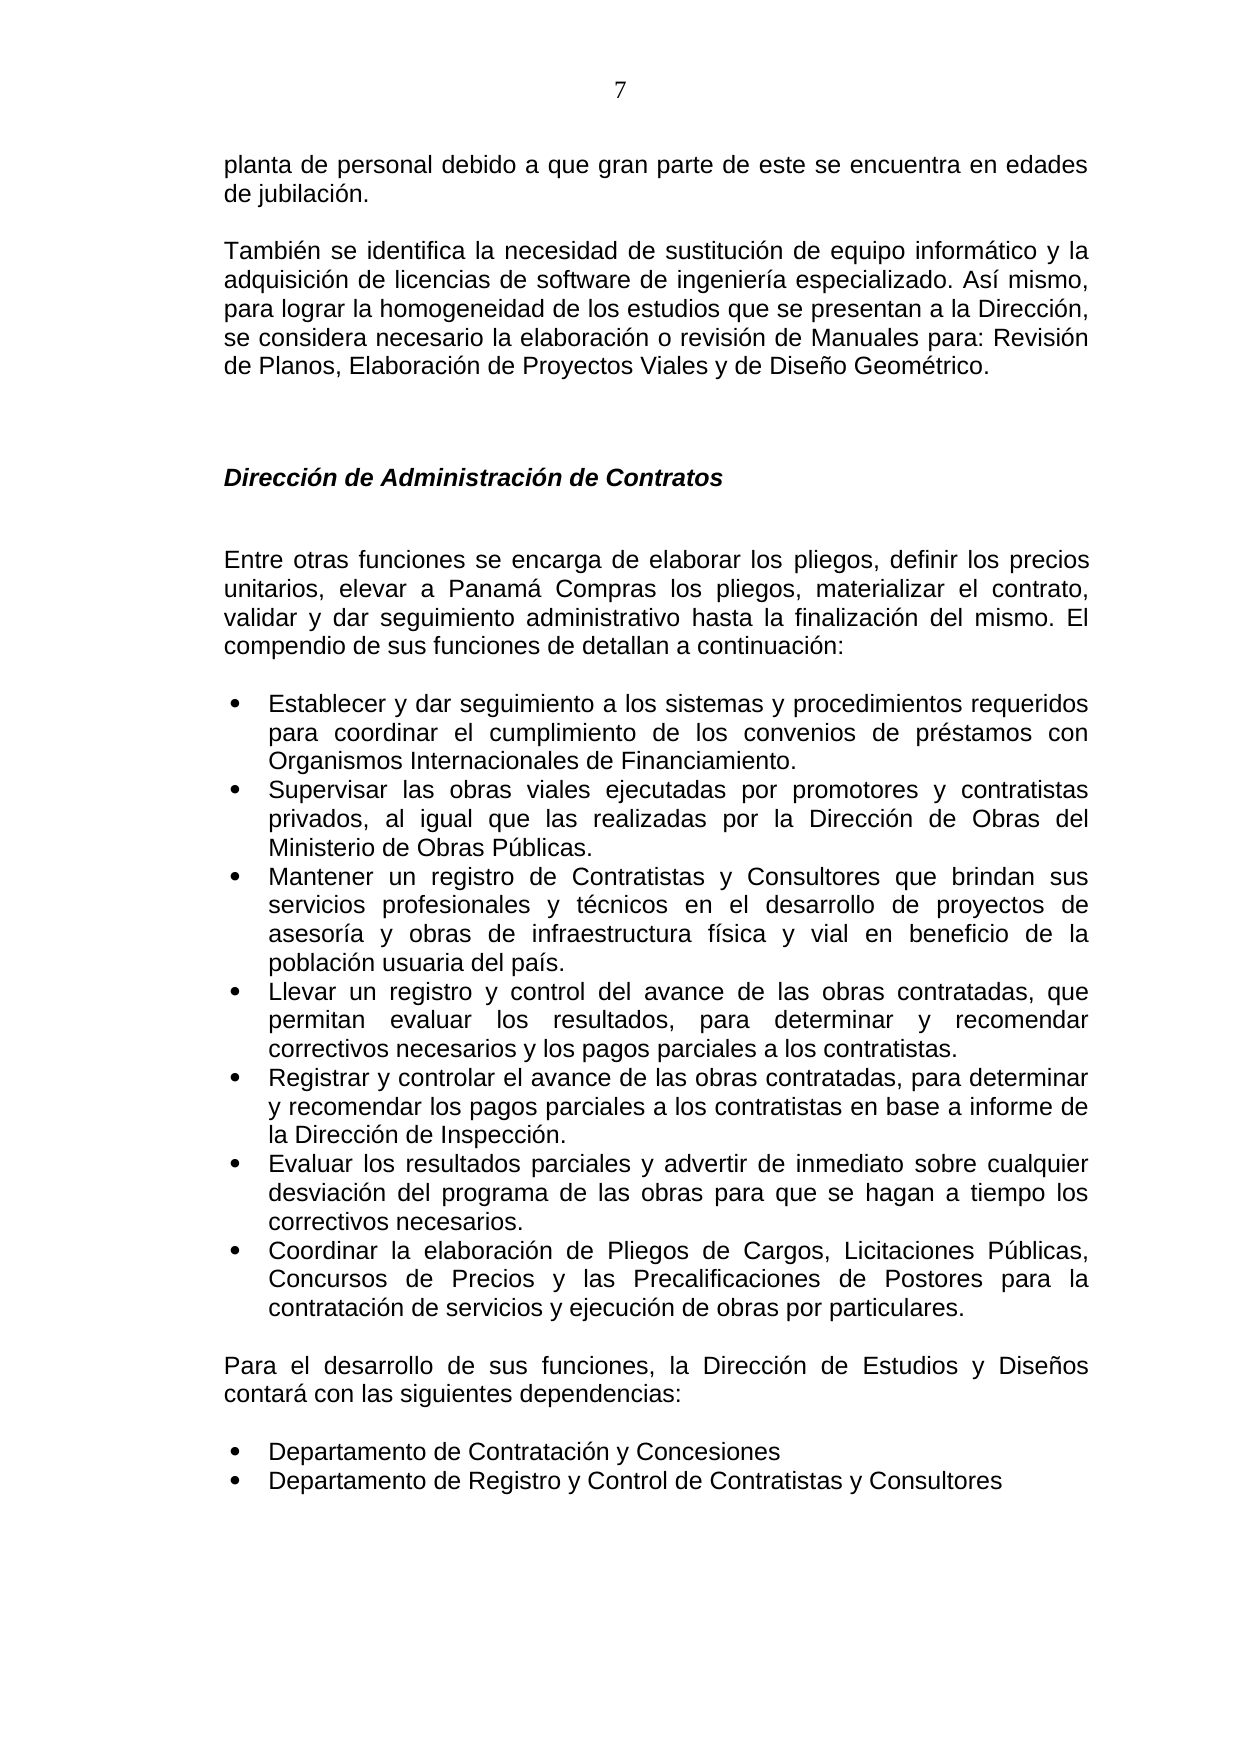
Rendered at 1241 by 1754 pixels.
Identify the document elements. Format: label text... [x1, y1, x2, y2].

list Departamento de Contratación y Concesiones [231, 1437, 1090, 1466]
list Supervisar las obras viales ejecutadas por promotores y contratistas privados, al igual que las realizadas por la Dirección de Obras del Ministerio de Obras Públicas. [231, 775, 1090, 861]
list Departamento de Registro y Control de Contratistas y Consultores [231, 1466, 1090, 1495]
list Mantener un registro de Contratistas y Consultores que brindan sus servicios profesionales y técnicos en el desarrollo de proyectos de asesoría y obras de infraestructura física y vial en beneficio de la población usuaria del país. [231, 861, 1090, 977]
list Llevar un registro y control del avance de las obras contratadas, que permitan evaluar los resultados, para determinar y recomendar correctivos necesarios y los pagos parciales a los contratistas. [231, 977, 1090, 1063]
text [224, 150, 1090, 207]
text Dirección de Administración de Contratos [150, 462, 1090, 491]
list Establecer y dar seguimiento a los sistemas y procedimientos requeridos para coordinar el cumplimiento de los convenios de préstamos con Organismos Internacionales de Financiamiento. [231, 689, 1090, 775]
text Para el desarrollo de sus funciones, la Dirección de Estudios y Diseños contará con las siguientes dependencias: [224, 1351, 1090, 1408]
list Coordinar la elaboración de Pliegos de Cargos, Licitaciones Públicas, Concursos de Precios y las Precalificaciones de Postores para la contratación de servicios y ejecución de obras por particulares. [231, 1236, 1090, 1322]
list Evaluar los resultados parciales y advertir de inmediato sobre cualquier desviación del programa de las obras para que se hagan a tiempo los correctivos necesarios. [231, 1149, 1090, 1236]
text También se identifica la necesidad de sustitución de equipo informático y la adquisición de licencias de software de ingeniería especializado. Así mismo, para lograr la homogeneidad de los estudios que se presentan a la Dirección, se considera necesario la elaboración o revisión de Manuales para: Revisión de Planos, Elaboración de Proyectos Viales y de Diseño Geométrico. [224, 236, 1090, 380]
text Entre otras funciones se encarga de elaborar los pliegos, definir los precios unitarios, elevar a Panamá Compras los pliegos, materializar el contrato, validar y dar seguimiento administrativo hasta la finalización del mismo. El compendio de sus funciones de detallan a continuación: [224, 545, 1090, 660]
list Registrar y controlar el avance de las obras contratadas, para determinar y recomendar los pagos parciales a los contratistas en base a informe de la Dirección de Inspección. [231, 1063, 1090, 1149]
